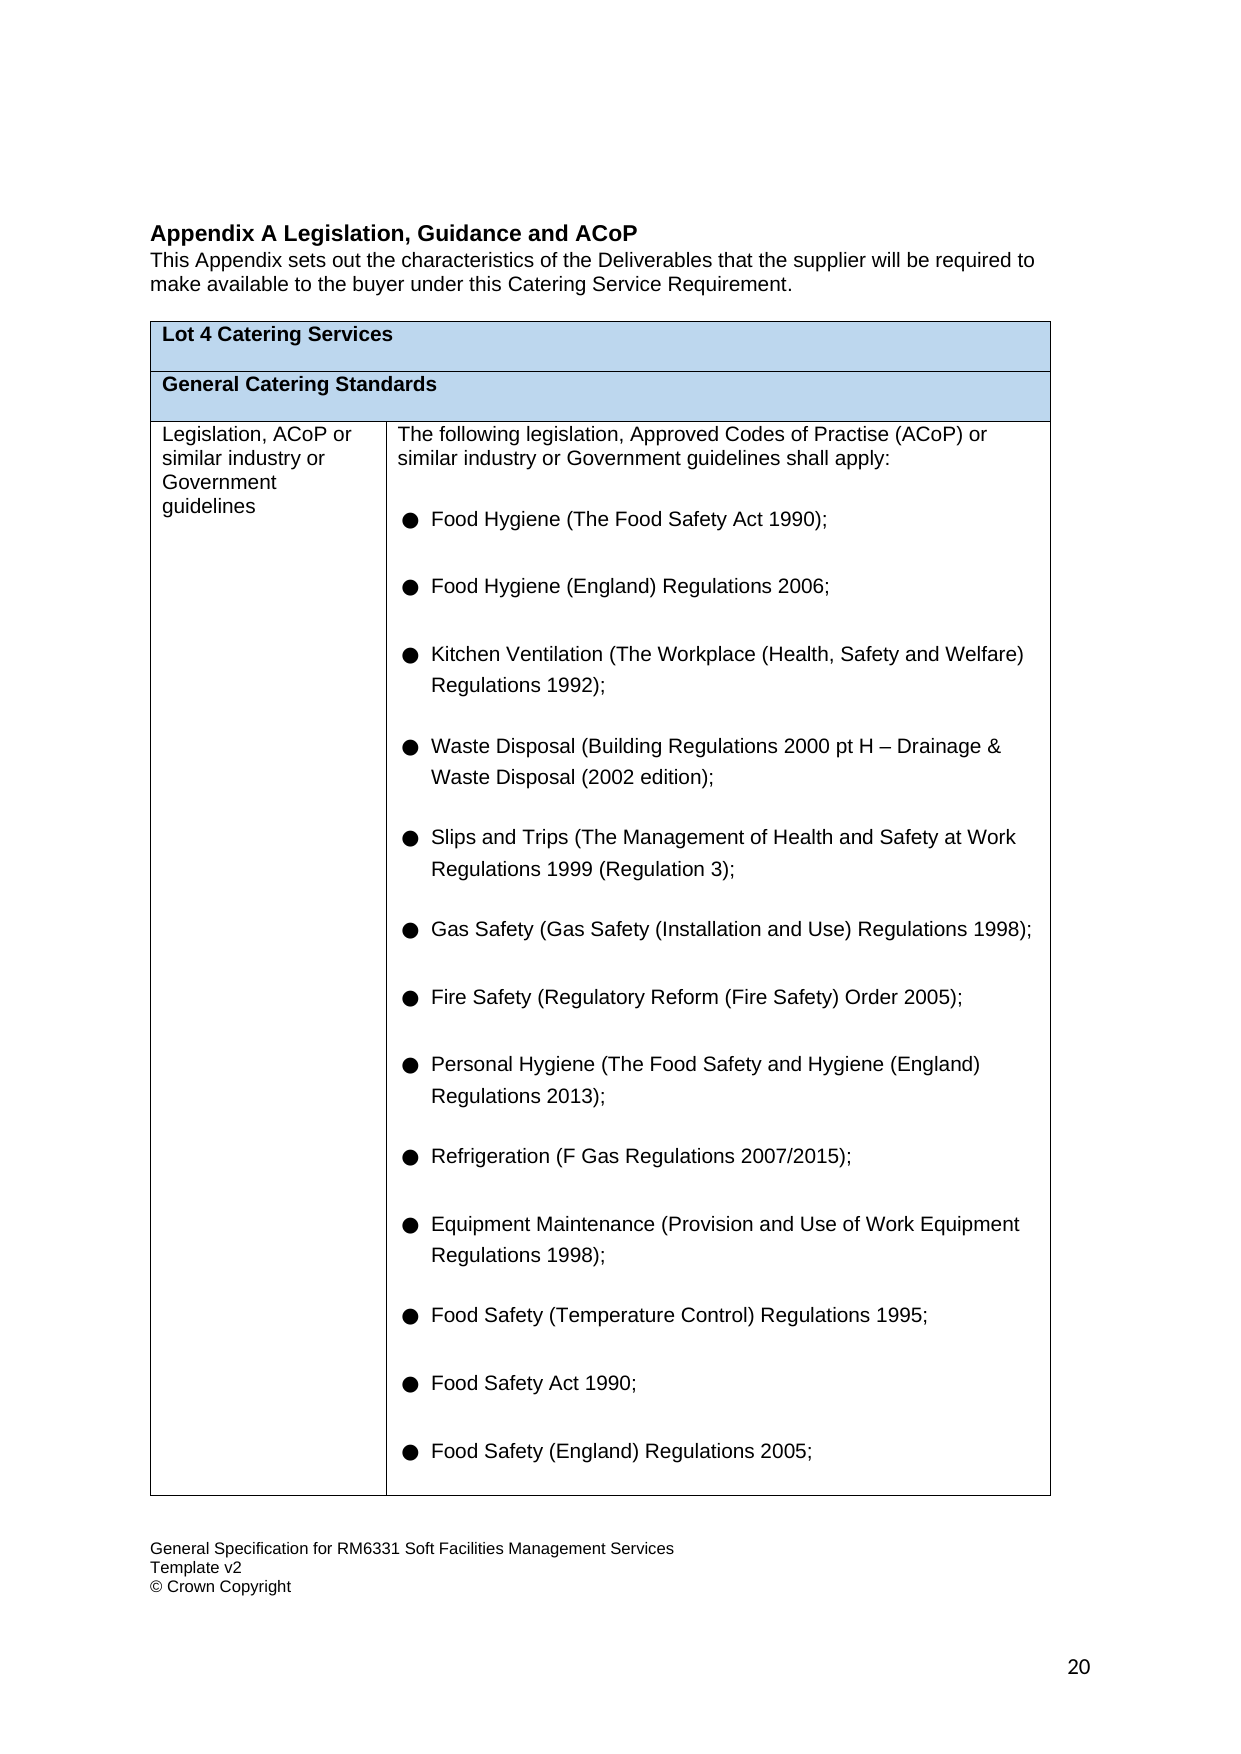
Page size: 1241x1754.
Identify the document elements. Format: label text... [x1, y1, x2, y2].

text This Appendix sets out the characteristics of the Deliverables that the supplier will be required to make available to the buyer under this Catering Service Requirement. [150, 248, 1090, 296]
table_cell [151, 422, 386, 1495]
table_header Lot 4 Catering Services [151, 322, 1050, 371]
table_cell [387, 422, 1050, 1495]
subtitle Appendix A Legislation, Guidance and ACoP [150, 220, 1090, 246]
table_cell General Catering Standards [151, 372, 1050, 421]
